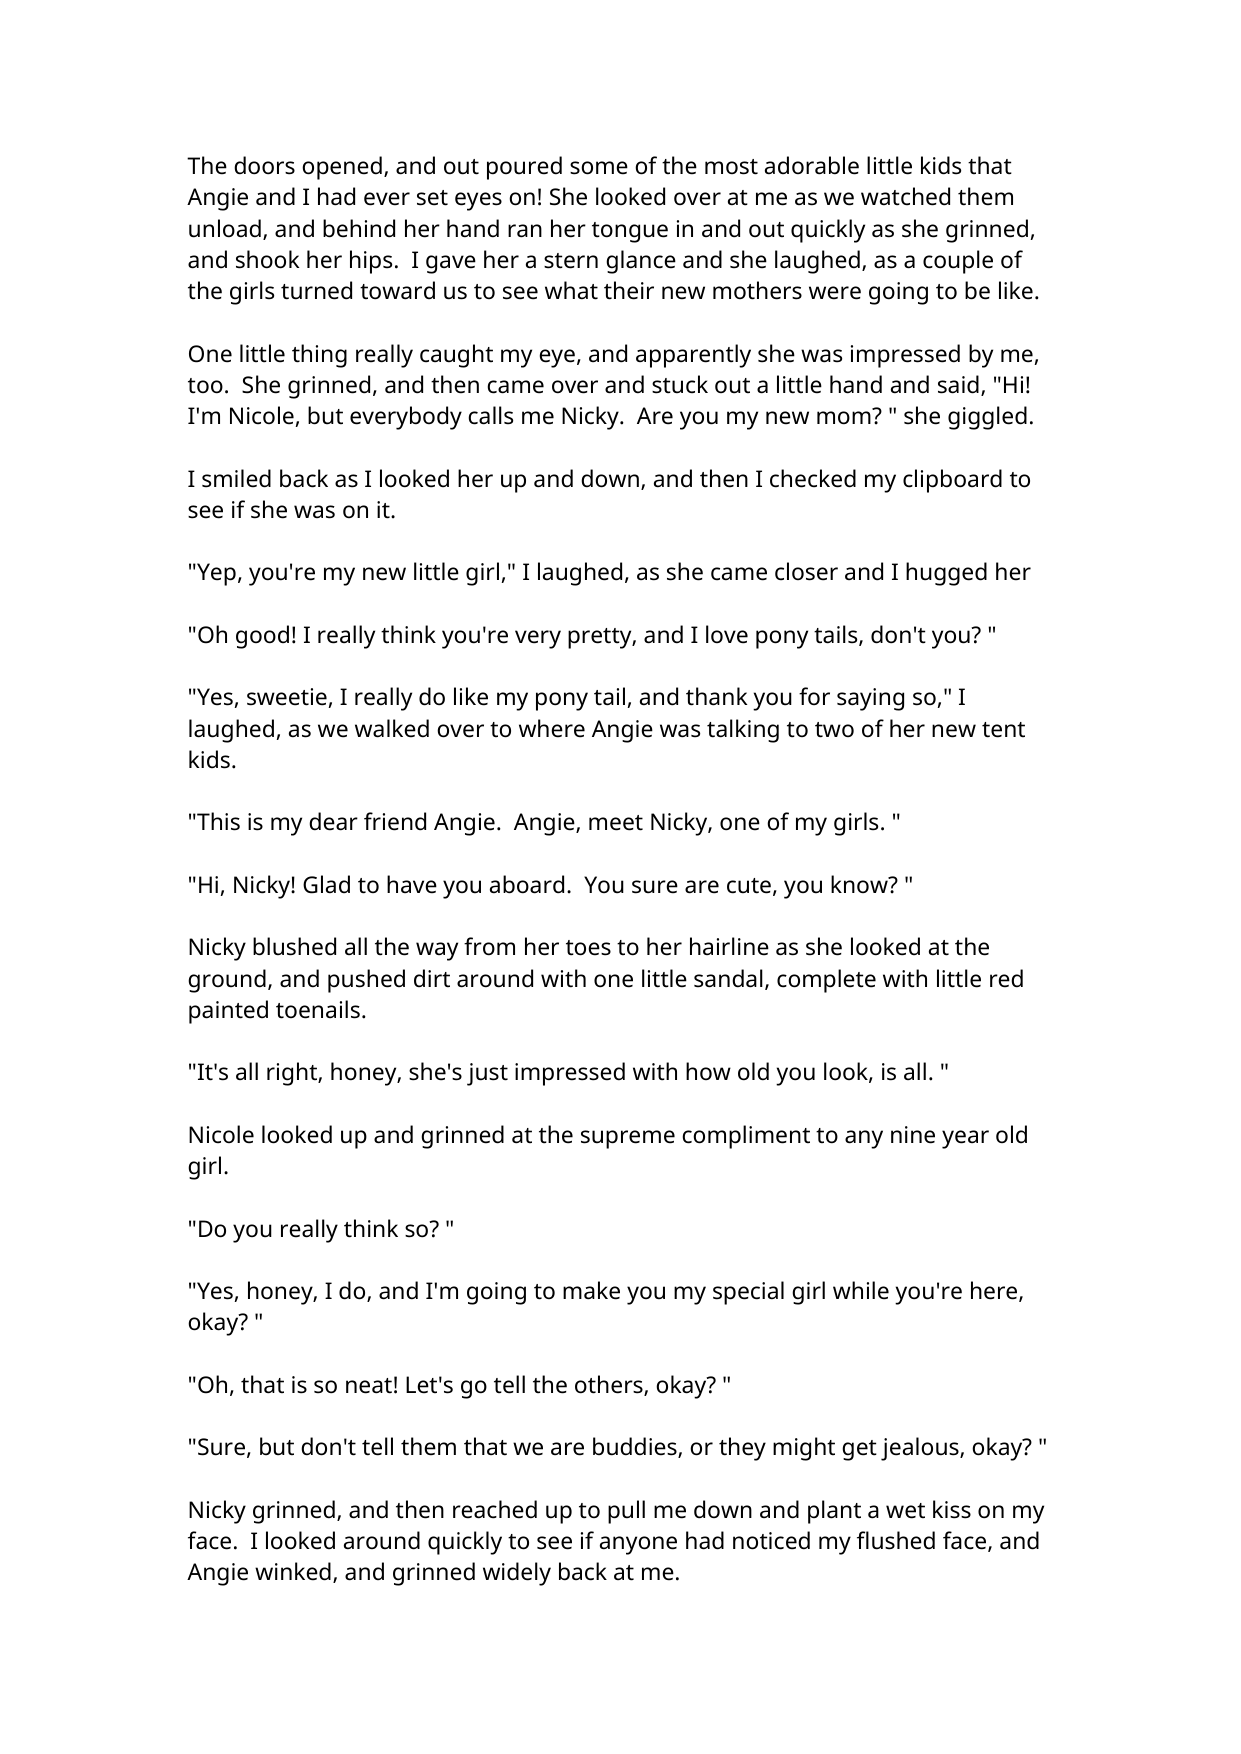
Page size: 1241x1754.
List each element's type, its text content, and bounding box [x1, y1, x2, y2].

text Nicky blushed all the way from her toes to her hairline as she looked at the ground, and pushed dirt around with one little sandal, complete with little red painted toenails. [187, 931, 1053, 1025]
text "It's all right, honey, she's just impressed with how old you look, is all. " [187, 1056, 1053, 1087]
text One little thing really caught my eye, and apparently she was impressed by me, too. She grinned, and then came over and stuck out a little hand and said, "Hi! I'm Nicole, but everybody calls me Nicky. Are you my new mom? " she giggled. [187, 337, 1053, 431]
text Nicole looked up and grinned at the supreme compliment to any nine year old girl. [187, 1119, 1053, 1181]
text "Oh good! I really think you're very pretty, and I love pony tails, don't you? " [187, 619, 1053, 650]
text "Oh, that is so neat! Let's go tell the others, okay? " [187, 1369, 1053, 1400]
text "Yes, honey, I do, and I'm going to make you my special girl while you're here, okay? " [187, 1275, 1053, 1337]
text The doors opened, and out poured some of the most adorable little kids that Angie and I had ever set eyes on! She looked over at me as we watched them unload, and behind her hand ran her tongue in and out quickly as she grinned, and shook her hips. I gave her a stern glance and she laughed, as a couple of the girls turned toward us to see what their new mothers were going to be like. [187, 150, 1053, 306]
text "Hi, Nicky! Glad to have you aboard. You sure are cute, you know? " [187, 869, 1053, 900]
text Nicky grinned, and then reached up to pull me down and plant a wet kiss on my face. I looked around quickly to see if anyone had noticed my flushed face, and Angie winked, and grinned widely back at me. [187, 1494, 1053, 1587]
text "Yep, you're my new little girl," I laughed, as she came closer and I hugged her [187, 556, 1053, 587]
text "Sure, but don't tell them that we are buddies, or they might get jealous, okay? " [187, 1431, 1053, 1462]
text "This is my dear friend Angie. Angie, meet Nicky, one of my girls. " [187, 806, 1053, 837]
text I smiled back as I looked her up and down, and then I checked my clipboard to see if she was on it. [187, 462, 1053, 525]
text "Do you really think so? " [187, 1212, 1053, 1244]
text "Yes, sweetie, I really do like my pony tail, and thank you for saying so," I laughed, as we walked over to where Angie was talking to two of her new tent kids. [187, 681, 1053, 775]
